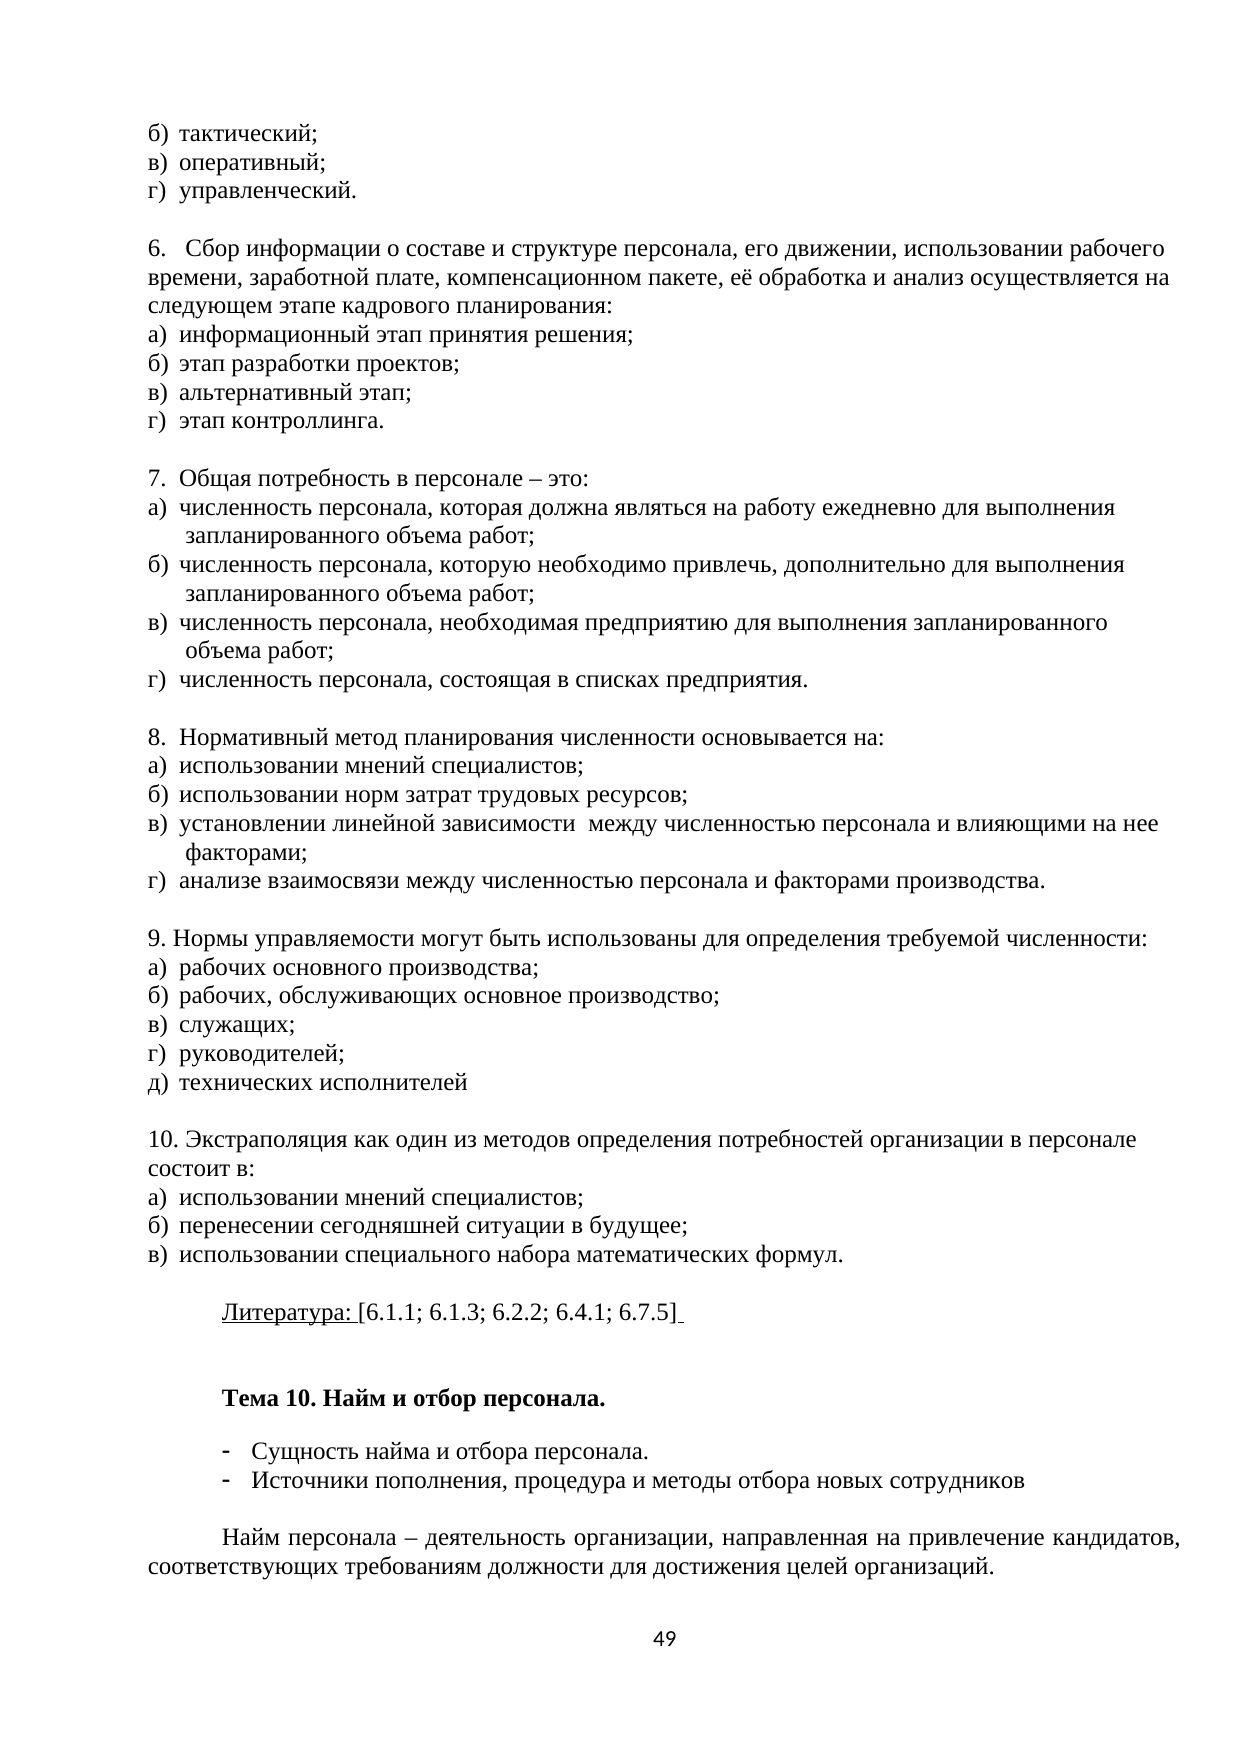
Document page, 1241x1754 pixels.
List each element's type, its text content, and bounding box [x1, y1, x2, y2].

list тактический; [148, 118, 1181, 147]
list рабочих основного производства; [148, 952, 1181, 981]
list рабочих, обслуживающих основное производство; [148, 981, 1181, 1009]
list оперативный; [148, 147, 1181, 176]
list технических исполнителей [148, 1067, 1181, 1096]
list численность персонала, необходимая предприятию для выполнения запланированного объема работ; [148, 607, 1181, 664]
list использовании норм затрат трудовых ресурсов; [148, 779, 1181, 808]
list этап разработки проектов; [148, 348, 1181, 377]
list Общая потребность в персонале – это: [148, 463, 1181, 492]
list Нормативный метод планирования численности основывается на: [148, 722, 1181, 751]
text Литература: [6.1.1; 6.1.3; 6.2.2; 6.4.1; 6.7.5] [148, 1297, 1181, 1326]
text 9. Нормы управляемости могут быть использованы для определения требуемой численности: [148, 923, 1181, 952]
list численность персонала, которую необходимо привлечь, дополнительно для выполнения запланированного объема работ; [148, 549, 1181, 607]
list перенесении сегодняшней ситуации в будущее; [148, 1211, 1181, 1239]
list Сущность найма и отбора персонала. [148, 1436, 1181, 1465]
text 10. Экстраполяция как один из методов определения потребностей организации в персонале состоит в: [148, 1124, 1181, 1182]
list информационный этап принятия решения; [148, 319, 1181, 348]
list численность персонала, состоящая в списках предприятия. [148, 664, 1181, 693]
list численность персонала, которая должна являться на работу ежедневно для выполнения запланированного объема работ; [148, 492, 1181, 549]
list установлении линейной зависимости между численностью персонала и влияющими на нее факторами; [148, 808, 1181, 866]
text Найм персонала – деятельность организации, направленная на привлечение кандидатов, соответствующих требованиям должности для достижения целей организаций. [148, 1522, 1181, 1580]
text Тема 10. Найм и отбор персонала. [148, 1383, 1181, 1412]
list Сбор информации о составе и структуре персонала, его движении, использовании рабочего времени, заработной плате, компенсационном пакете, её обработка и анализ осуществляется на следующем этапе кадрового планирования: [148, 233, 1181, 319]
list анализе взаимосвязи между численностью персонала и факторами производства. [148, 866, 1181, 894]
list руководителей; [148, 1038, 1181, 1067]
list этап контроллинга. [148, 406, 1181, 434]
list использовании мнений специалистов; [148, 1182, 1181, 1211]
list использовании мнений специалистов; [148, 751, 1181, 779]
list служащих; [148, 1009, 1181, 1038]
list Источники пополнения, процедура и методы отбора новых сотрудников [148, 1465, 1181, 1493]
list управленческий. [148, 176, 1181, 204]
list использовании специального набора математических формул. [148, 1239, 1181, 1268]
list альтернативный этап; [148, 377, 1181, 406]
